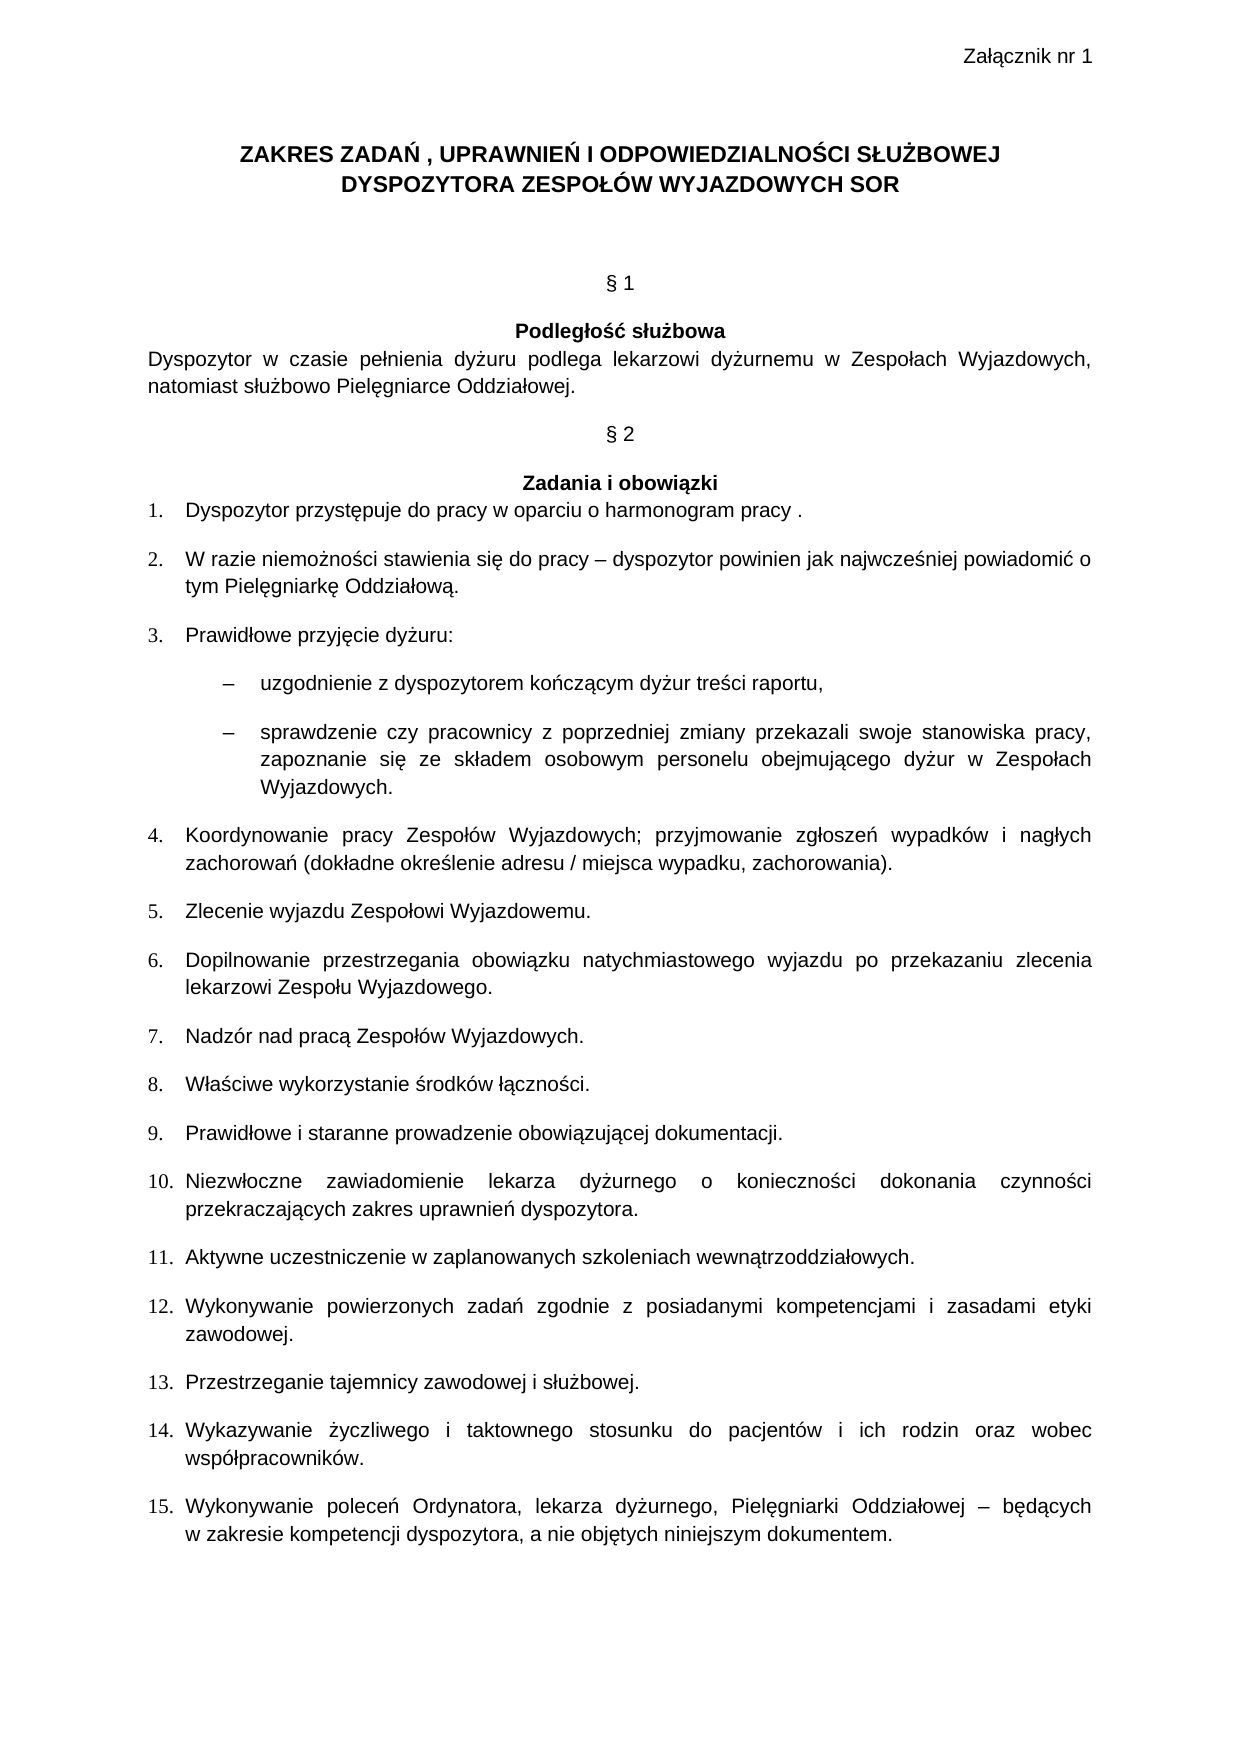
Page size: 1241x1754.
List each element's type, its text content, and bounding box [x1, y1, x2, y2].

text § 2 [148, 422, 1093, 446]
text ZAKRES ZADAŃ , UPRAWNIEŃ I ODPOWIEDZIALNOŚCI SŁUŻBOWEJ [148, 141, 1093, 167]
list Nadzór nad pracą Zespołów Wyjazdowych. [148, 1023, 1093, 1048]
text Podległość służbowa [148, 319, 1093, 343]
text Dyspozytor w czasie pełnienia dyżuru podlega lekarzowi dyżurnemu w Zespołach Wyjazdowych, natomiast służbowo Pielęgniarce Oddziałowej. [148, 346, 1093, 398]
list Wykonywanie powierzonych zadań zgodnie z posiadanymi kompetencjami i zasadami etyki zawodowej. [148, 1294, 1093, 1345]
list sprawdzenie czy pracownicy z poprzedniej zmiany przekazali swoje stanowiska pracy, zapoznanie się ze składem osobowym personelu obejmującego dyżur w Zespołach Wyjazdowych. [223, 719, 1093, 798]
list Wykazywanie życzliwego i taktownego stosunku do pacjentów i ich rodzin oraz wobec współpracowników. [148, 1418, 1093, 1470]
text Załącznik nr 1 [148, 44, 1093, 68]
list Koordynowanie pracy Zespołów Wyjazdowych; przyjmowanie zgłoszeń wypadków i nagłych zachorowań (dokładne określenie adresu / miejsca wypadku, zachorowania). [148, 823, 1093, 874]
list uzgodnienie z dyspozytorem kończącym dyżur treści raportu, [223, 671, 1093, 695]
list Niezwłoczne zawiadomienie lekarza dyżurnego o konieczności dokonania czynności przekraczających zakres uprawnień dyspozytora. [148, 1169, 1093, 1221]
text § 1 [148, 271, 1093, 294]
list Dyspozytor przystępuje do pracy w oparciu o harmonogram pracy . [148, 498, 1093, 522]
list Dopilnowanie przestrzegania obowiązku natychmiastowego wyjazdu po przekazaniu zlecenia lekarzowi Zespołu Wyjazdowego. [148, 947, 1093, 999]
list Zlecenie wyjazdu Zespołowi Wyjazdowemu. [148, 899, 1093, 923]
list W razie niemożności stawienia się do pracy – dyspozytor powinien jak najwcześniej powiadomić o tym Pielęgniarkę Oddziałową. [148, 547, 1093, 598]
text DYSPOZYTORA ZESPOŁÓW WYJAZDOWYCH SOR [148, 171, 1093, 198]
list Właściwe wykorzystanie środków łączności. [148, 1072, 1093, 1096]
list Prawidłowe i staranne prowadzenie obowiązującej dokumentacji. [148, 1121, 1093, 1145]
text Zadania i obowiązki [148, 471, 1093, 494]
list Aktywne uczestniczenie w zaplanowanych szkoleniach wewnątrzoddziałowych. [148, 1245, 1093, 1269]
list Prawidłowe przyjęcie dyżuru: [148, 623, 1093, 647]
list Wykonywanie poleceń Ordynatora, lekarza dyżurnego, Pielęgniarki Oddziałowej – będących w zakresie kompetencji dyspozytora, a nie objętych niniejszym dokumentem. [148, 1494, 1093, 1546]
list Przestrzeganie tajemnicy zawodowej i służbowej. [148, 1370, 1093, 1394]
